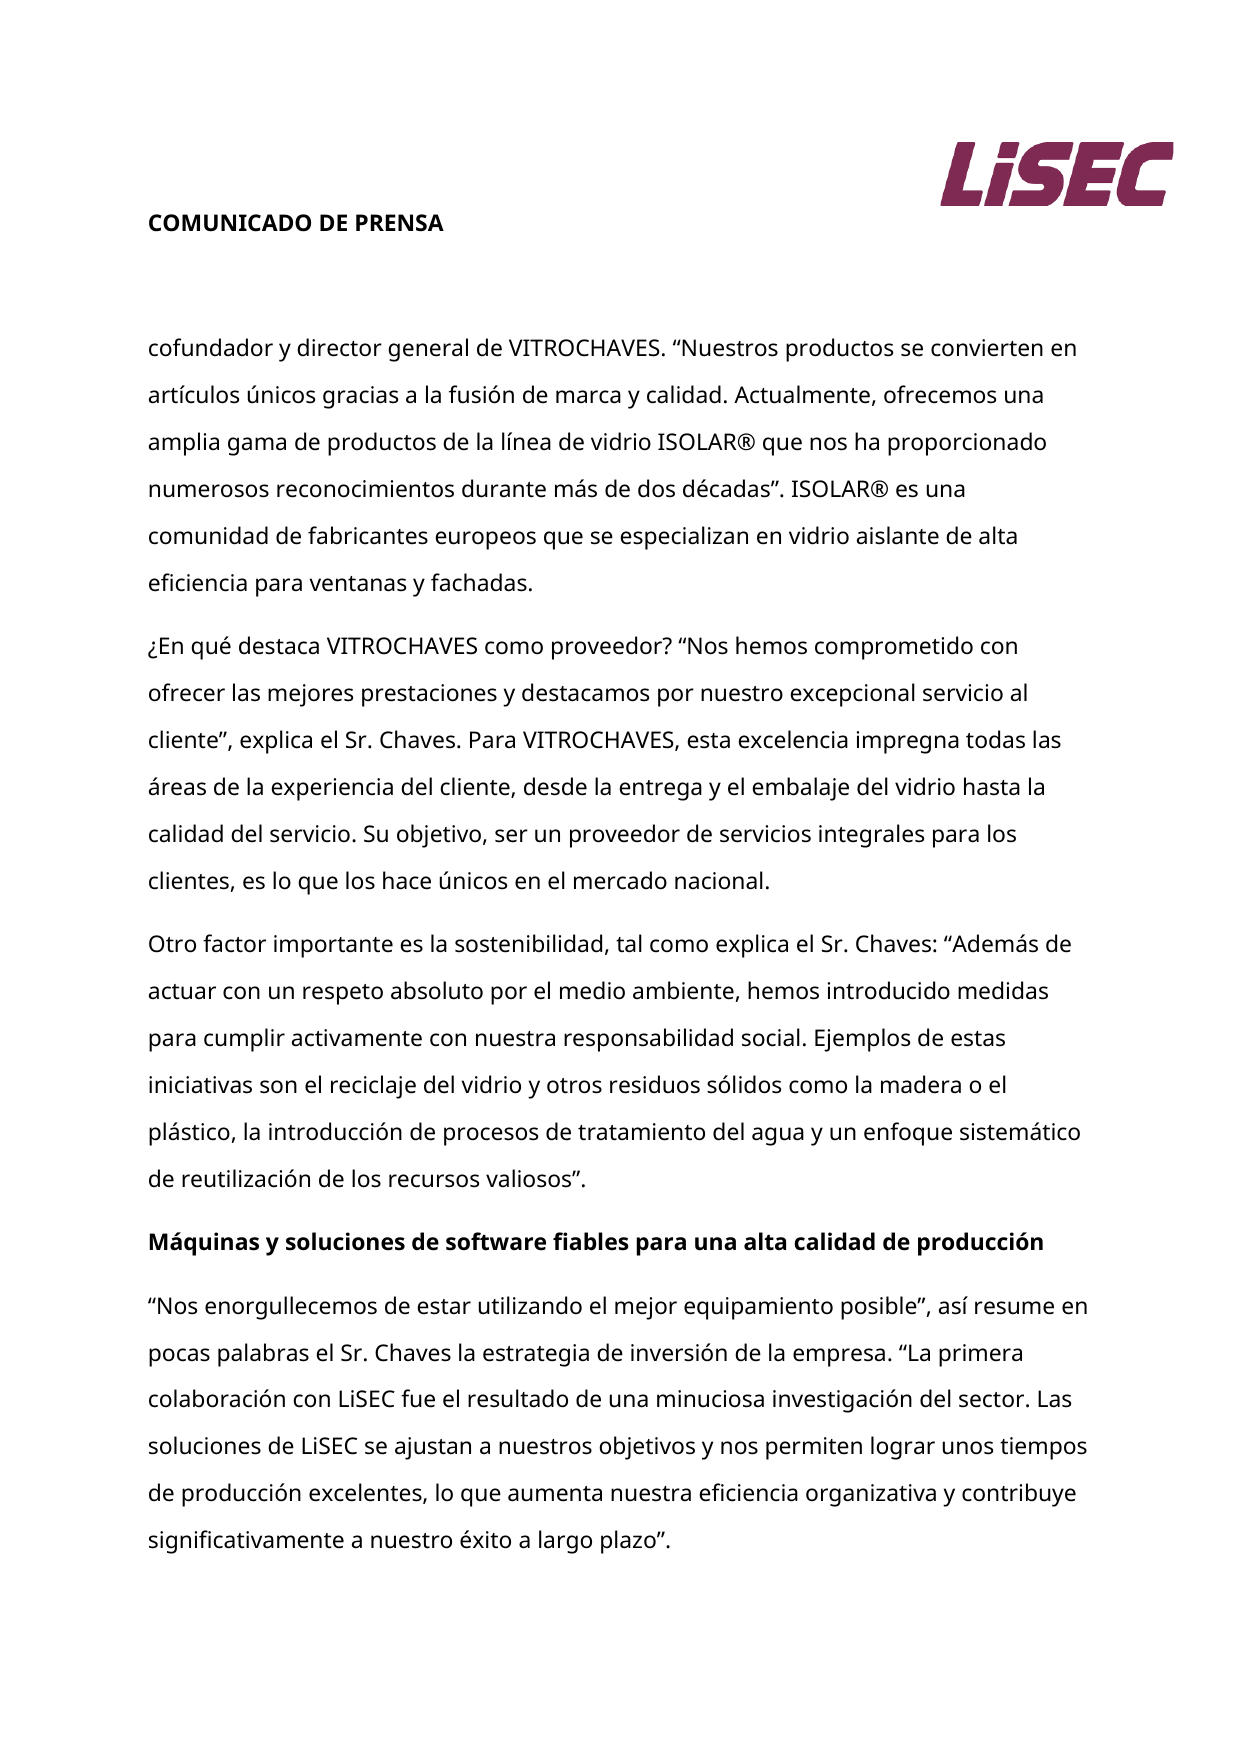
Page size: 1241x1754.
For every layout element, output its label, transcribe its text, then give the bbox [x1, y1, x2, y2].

picture [939, 142, 1173, 205]
text Otro factor importante es la sostenibilidad, tal como explica el Sr. Chaves: “Además de actuar con un respeto absoluto por el medio ambiente, hemos introducido medidas para cumplir activamente con nuestra responsabilidad social. Ejemplos de estas iniciativas son el reciclaje del vidrio y otros residuos sólidos como la madera o el plástico, la introducción de procesos de tratamiento del agua y un enfoque sistemático de reutilización de los recursos valiosos”. [148, 928, 1093, 1194]
text Máquinas y soluciones de software fiables para una alta calidad de producción [148, 1226, 1093, 1257]
text “Nos enorgullecemos de estar utilizando el mejor equipamiento posible”, así resume en pocas palabras el Sr. Chaves la estrategia de inversión de la empresa. “La primera colaboración con LiSEC fue el resultado de una minuciosa investigación del sector. Las soluciones de LiSEC se ajustan a nuestros objetivos y nos permiten lograr unos tiempos de producción excelentes, lo que aumenta nuestra eficiencia organizativa y contribuye significativamente a nuestro éxito a largo plazo”. [148, 1289, 1093, 1555]
text ¿En qué destaca VITROCHAVES como proveedor? “Nos hemos comprometido con ofrecer las mejores prestaciones y destacamos por nuestro excepcional servicio al cliente”, explica el Sr. Chaves. Para VITROCHAVES, esta excelencia impregna todas las áreas de la experiencia del cliente, desde la entrega y el embalaje del vidrio hasta la calidad del servicio. Su objetivo, ser un proveedor de servicios integrales para los clientes, es lo que los hace únicos en el mercado nacional. [148, 630, 1093, 896]
